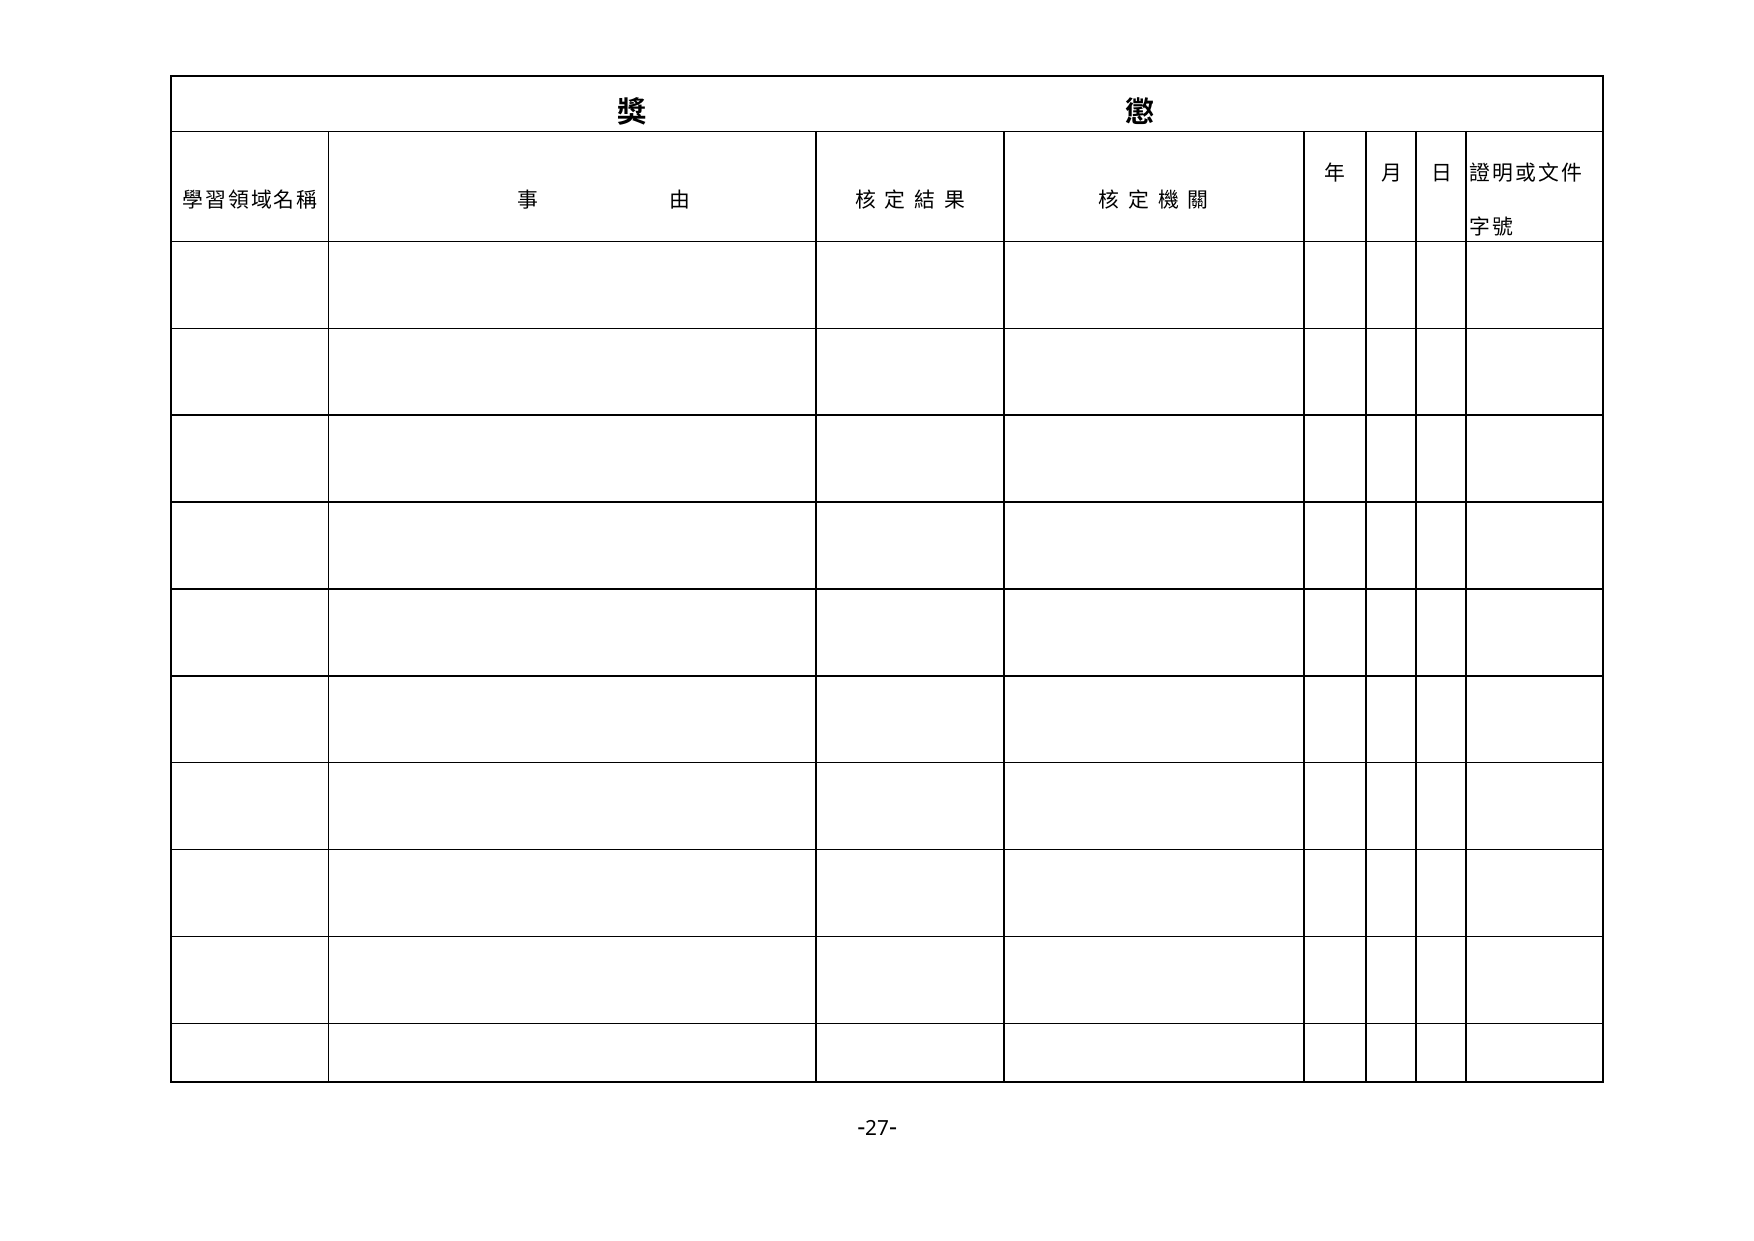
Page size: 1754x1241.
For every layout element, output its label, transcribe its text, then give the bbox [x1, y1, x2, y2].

table_cell [1005, 763, 1303, 849]
table_cell [1367, 416, 1415, 501]
table_cell [1005, 416, 1303, 501]
table_cell [172, 763, 328, 849]
table_cell [1417, 503, 1465, 588]
table_cell 核 定 機 關 [1005, 132, 1303, 241]
table_cell [1417, 329, 1465, 414]
table_cell 核 定 結 果 [817, 132, 1003, 241]
table_cell [1467, 1024, 1602, 1081]
table_cell [172, 329, 328, 414]
table_cell [1367, 329, 1415, 414]
table_cell [817, 937, 1003, 1022]
table_cell [1467, 242, 1602, 327]
table_cell [329, 329, 815, 414]
table_cell [1305, 937, 1365, 1022]
table_cell [329, 242, 815, 327]
table_cell [817, 329, 1003, 414]
table_cell [1367, 763, 1415, 849]
table_cell [1305, 677, 1365, 762]
table_cell [1417, 416, 1465, 501]
table_cell [817, 242, 1003, 327]
table_cell 月 [1367, 132, 1415, 241]
table_cell [817, 416, 1003, 501]
table_cell [329, 590, 815, 675]
table_cell [1367, 590, 1415, 675]
table_cell [817, 503, 1003, 588]
table_cell [1467, 850, 1602, 936]
table_cell [172, 937, 328, 1022]
table_cell [1417, 677, 1465, 762]
table_cell [1305, 503, 1365, 588]
table_cell [1467, 329, 1602, 414]
table_cell [1005, 937, 1303, 1022]
table_cell [1467, 677, 1602, 762]
table_cell [329, 677, 815, 762]
table_cell [1367, 503, 1415, 588]
table_cell [817, 590, 1003, 675]
table_cell [817, 677, 1003, 762]
table_cell [1367, 1024, 1415, 1081]
table_cell [1305, 329, 1365, 414]
table_cell [1367, 677, 1415, 762]
table_cell [329, 503, 815, 588]
table_cell [1467, 503, 1602, 588]
table_cell [1005, 677, 1303, 762]
table_cell [329, 1024, 815, 1081]
table_cell [1417, 1024, 1465, 1081]
table_cell [172, 416, 328, 501]
table_cell [1005, 503, 1303, 588]
table_cell [1417, 937, 1465, 1022]
table_cell [172, 677, 328, 762]
table_cell [172, 850, 328, 936]
table_cell [1305, 242, 1365, 327]
table_cell [1305, 850, 1365, 936]
table_cell 事 由 [329, 132, 815, 241]
table_cell [329, 937, 815, 1022]
table_cell [1467, 416, 1602, 501]
table_cell [1305, 763, 1365, 849]
table_cell [1417, 242, 1465, 327]
table_cell 學習領域名稱 [172, 132, 328, 241]
table_cell [1305, 416, 1365, 501]
table_cell 年 [1305, 132, 1365, 241]
table_cell [172, 503, 328, 588]
table_cell [1367, 937, 1415, 1022]
table_cell [329, 416, 815, 501]
table_cell [1005, 242, 1303, 327]
table_cell [1005, 850, 1303, 936]
table_cell [1005, 1024, 1303, 1081]
table_cell [1467, 590, 1602, 675]
table_cell [1005, 590, 1303, 675]
table_cell [1417, 850, 1465, 936]
table_cell [817, 763, 1003, 849]
table_cell [329, 850, 815, 936]
table_cell [172, 1024, 328, 1081]
table_cell [1005, 329, 1303, 414]
table_cell [817, 850, 1003, 936]
table_cell [1367, 242, 1415, 327]
table_cell [1367, 850, 1415, 936]
table_cell [1417, 590, 1465, 675]
table_cell [172, 590, 328, 675]
table_cell [172, 242, 328, 327]
table_cell 日 [1417, 132, 1465, 241]
table_cell 證明或文件字號 [1467, 132, 1602, 241]
table_cell [1467, 763, 1602, 849]
table_cell [1417, 763, 1465, 849]
table_cell [1305, 590, 1365, 675]
table_cell [1305, 1024, 1365, 1081]
table_cell [1467, 937, 1602, 1022]
table_cell [817, 1024, 1003, 1081]
table_header 獎 懲 [172, 77, 1602, 131]
table_cell [329, 763, 815, 849]
